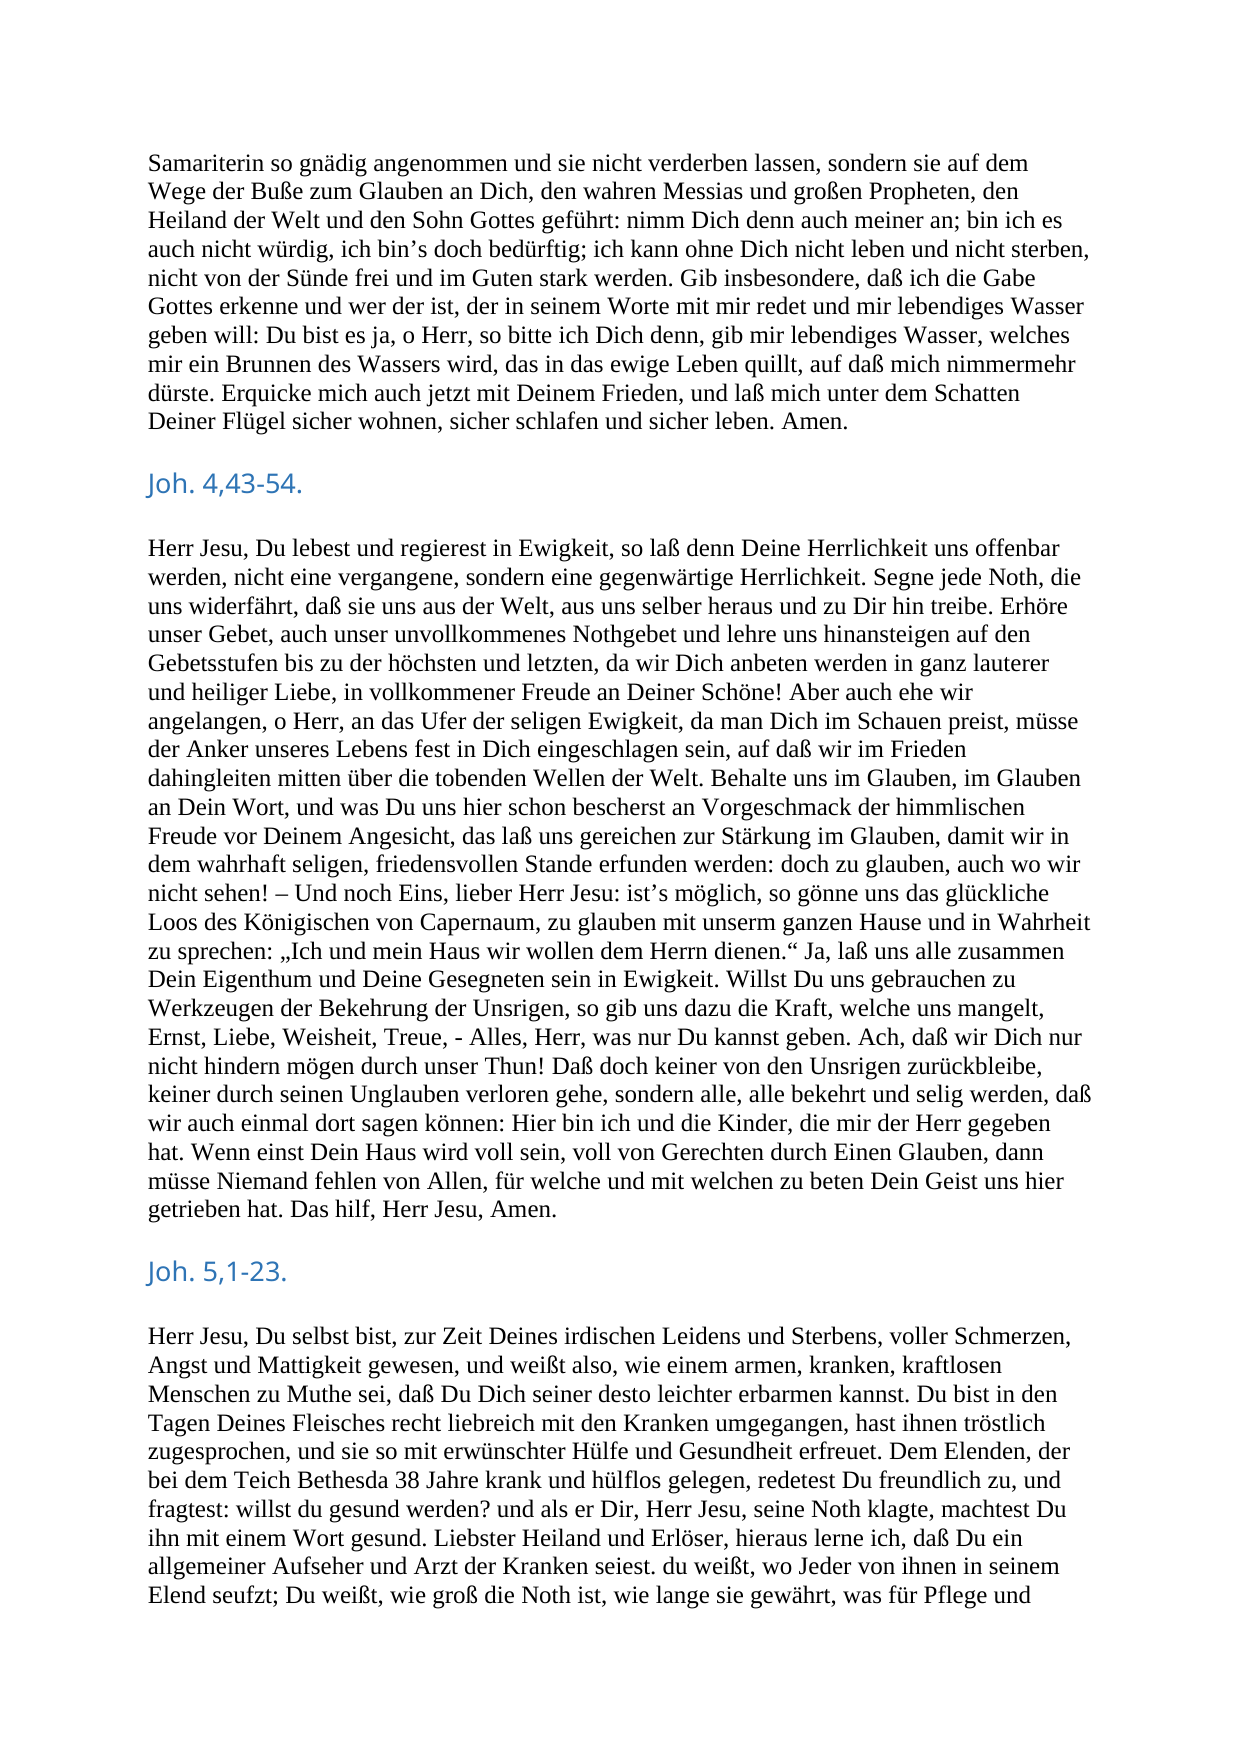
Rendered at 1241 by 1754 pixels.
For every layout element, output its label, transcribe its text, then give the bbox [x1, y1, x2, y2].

subtitle Joh. 5,1-23. [148, 1252, 1093, 1289]
subtitle Joh. 4,43-54. [148, 464, 1093, 501]
text Herr Jesu, Du lebest und regierest in Ewigkeit, so laß denn Deine Herrlichkeit uns offenbar werden, nicht eine vergangene, sondern eine gegenwärtige Herrlichkeit. Segne jede Noth, die uns widerfährt, daß sie uns aus der Welt, aus uns selber heraus und zu Dir hin treibe. Erhöre unser Gebet, auch unser unvollkommenes Nothgebet und lehre uns hinansteigen auf den Gebetsstufen bis zu der höchsten und letzten, da wir Dich anbeten werden in ganz lauterer und heiliger Liebe, in vollkommener Freude an Deiner Schöne! Aber auch ehe wir angelangen, o Herr, an das Ufer der seligen Ewigkeit, da man Dich im Schauen preist, müsse der Anker unseres Lebens fest in Dich eingeschlagen sein, auf daß wir im Frieden dahingleiten mitten über die tobenden Wellen der Welt. Behalte uns im Glauben, im Glauben an Dein Wort, und was Du uns hier schon bescherst an Vorgeschmack der himmlischen Freude vor Deinem Angesicht, das laß uns gereichen zur Stärkung im Glauben, damit wir in dem wahrhaft seligen, friedensvollen Stande erfunden werden: doch zu glauben, auch wo wir nicht sehen! – Und noch Eins, lieber Herr Jesu: ist’s möglich, so gönne uns das glückliche Loos des Königischen von Capernaum, zu glauben mit unserm ganzen Hause und in Wahrheit zu sprechen: „Ich und mein Haus wir wollen dem Herrn dienen.“ Ja, laß uns alle zusammen Dein Eigenthum und Deine Gesegneten sein in Ewigkeit. Willst Du uns gebrauchen zu Werkzeugen der Bekehrung der Unsrigen, so gib uns dazu die Kraft, welche uns mangelt, Ernst, Liebe, Weisheit, Treue, - Alles, Herr, was nur Du kannst geben. Ach, daß wir Dich nur nicht hindern mögen durch unser Thun! Daß doch keiner von den Unsrigen zurückbleibe, keiner durch seinen Unglauben verloren gehe, sondern alle, alle bekehrt und selig werden, daß wir auch einmal dort sagen können: Hier bin ich und die Kinder, die mir der Herr gegeben hat. Wenn einst Dein Haus wird voll sein, voll von Gerechten durch Einen Glauben, dann müsse Niemand fehlen von Allen, für welche und mit welchen zu beten Dein Geist uns hier getrieben hat. Das hilf, Herr Jesu, Amen. [148, 533, 1093, 1223]
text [148, 148, 1093, 435]
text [148, 1321, 1093, 1609]
